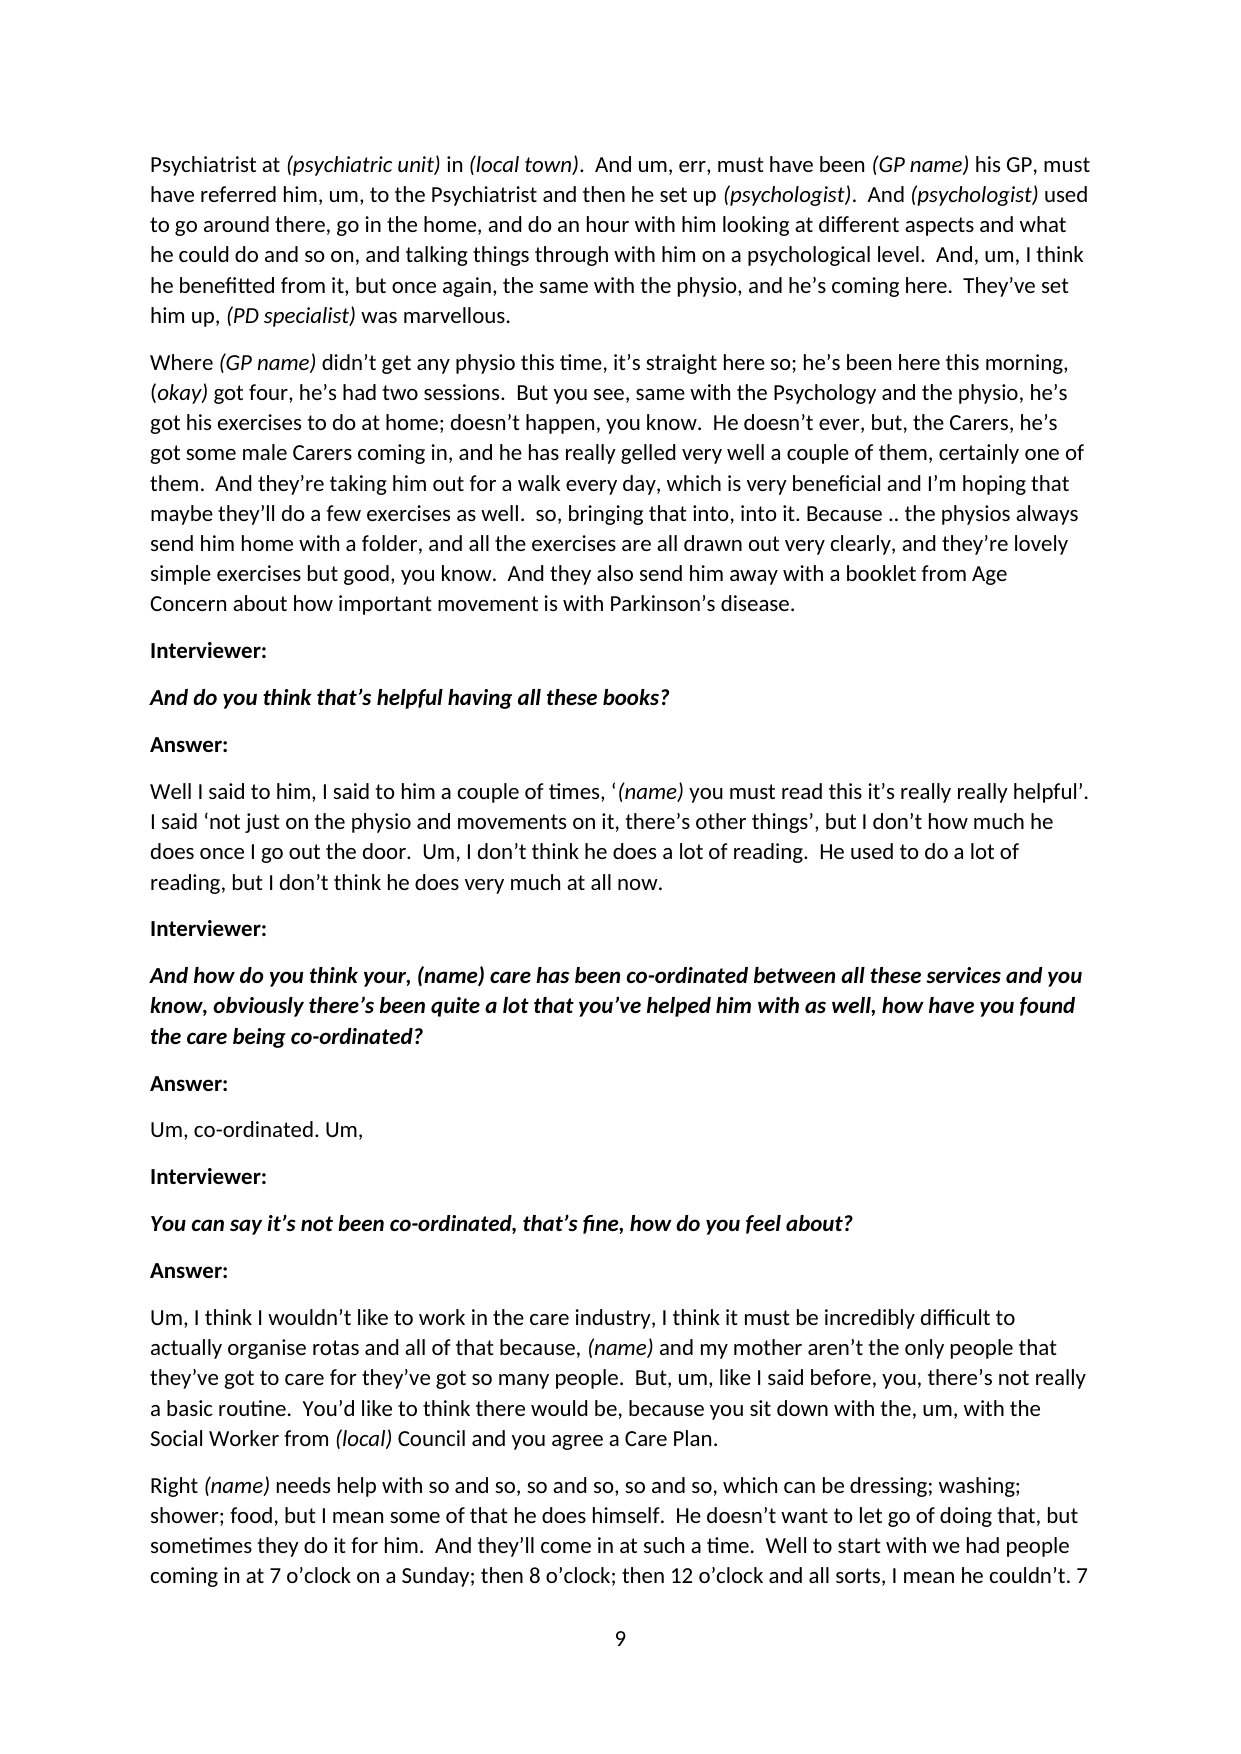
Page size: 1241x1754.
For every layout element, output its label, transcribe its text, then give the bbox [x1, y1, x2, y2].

text Answer: [150, 730, 1090, 758]
text Interviewer: [150, 1162, 1090, 1191]
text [150, 150, 1090, 329]
text Well I said to him, I said to him a couple of times, ‘(name) you must read this it’s really really helpful’. I said ‘not just on the physio and movements on it, there’s other things’, but I don’t how much he does once I go out the door. Um, I don’t think he does a lot of reading. He used to do a lot of reading, but I don’t think he does very much at all now. [150, 777, 1090, 896]
text Interviewer: [150, 914, 1090, 943]
text Interviewer: [150, 636, 1090, 664]
text And do you think that’s helpful having all these books? [150, 683, 1090, 711]
text Um, I think I wouldn’t like to work in the care industry, I think it must be incredibly difficult to actually organise rotas and all of that because, (name) and my mother aren’t the only people that they’ve got to care for they’ve got so many people. But, um, like I said before, you, there’s not really a basic routine. You’d like to think there would be, because you sit down with the, um, with the Social Worker from (local) Council and you agree a Care Plan. [150, 1303, 1090, 1452]
text And how do you think your, (name) care has been co-ordinated between all these services and you know, obviously there’s been quite a lot that you’ve helped him with as well, how have you found the care being co-ordinated? [150, 961, 1090, 1050]
text You can say it’s not been co-ordinated, that’s fine, how do you feel about? [150, 1209, 1090, 1237]
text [150, 1471, 1090, 1589]
text Answer: [150, 1069, 1090, 1097]
text Answer: [150, 1256, 1090, 1284]
text Um, co-ordinated. Um, [150, 1116, 1090, 1144]
text Where (GP name) didn’t get any physio this time, it’s straight here so; he’s been here this morning, (okay) got four, he’s had two sessions. But you see, same with the Psychology and the physio, he’s got his exercises to do at home; doesn’t happen, you know. He doesn’t ever, but, the Carers, he’s got some male Carers coming in, and he has really gelled very well a couple of them, certainly one of them. And they’re taking him out for a walk every day, which is very beneficial and I’m hoping that maybe they’ll do a few exercises as well. so, bringing that into, into it. Because .. the physios always send him home with a folder, and all the exercises are all drawn out very clearly, and they’re lovely simple exercises but good, you know. And they also send him away with a booklet from Age Concern about how important movement is with Parkinson’s disease. [150, 348, 1090, 618]
